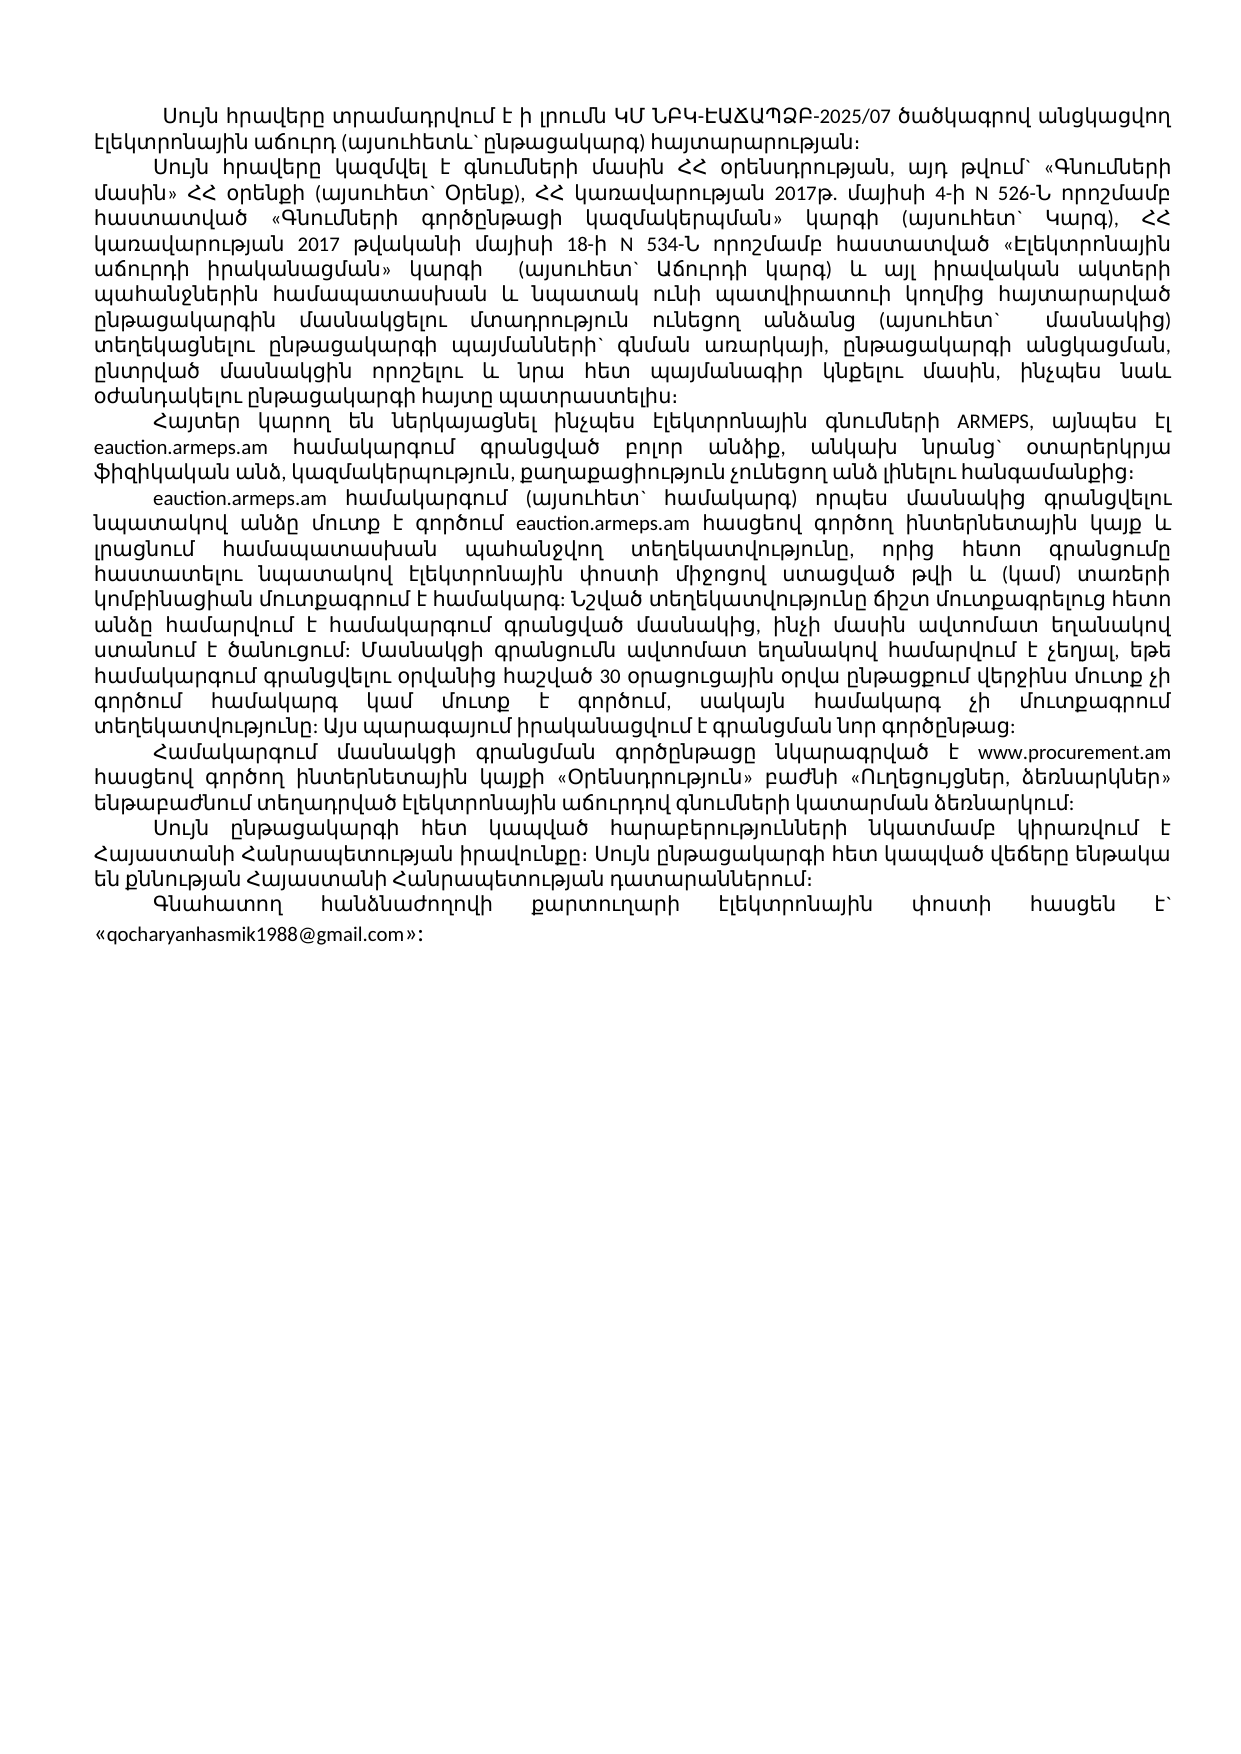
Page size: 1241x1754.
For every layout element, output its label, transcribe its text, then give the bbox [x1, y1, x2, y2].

text Սույն հրավերը կազմվել է գնումների մասին ՀՀ օրենսդրության, այդ թվում` «Գնումների մասին» ՀՀ օրենքի (այսուհետ` Օրենք), ՀՀ կառավարության 2017թ. մայիսի 4-ի N 526-Ն որոշմամբ հաստատված «Գնումների գործընթացի կազմակերպման» կարգի (այսուհետ` Կարգ), ՀՀ կառավարության 2017 թվականի մայիսի 18-ի N 534-Ն որոշմամբ հաստատված «Էլեկտրոնային աճուրդի իրականացման» կարգի (այսուհետ` Աճուրդի կարգ) և այլ իրավական ակտերի պահանջներին համապատասխան և նպատակ ունի պատվիրատուի կողմից հայտարարված ընթացակարգին մասնակցելու մտադրություն ունեցող անձանց (այսուհետ` մասնակից) տեղեկացնելու ընթացակարգի պայմանների` գնման առարկայի, ընթացակարգի անցկացման, ընտրված մասնակցին որոշելու և նրա հետ պայմանագիր կնքելու մասին, ինչպես նաև օժանդակելու ընթացակարգի հայտը պատրաստելիս։ [94, 154, 1171, 409]
text Գնահատող հանձնաժողովի քարտուղարի էլեկտրոնային փոստի հասցեն է` «qocharyanhasmik1988@gmail.com»: [94, 892, 1171, 948]
text Սույն հրավերը տրամադրվում է ի լրումն ԿՄ ՆԲԿ-ԷԱՃԱՊՁԲ-2025/07 ծածկագրով անցկացվող էլեկտրոնային աճուրդ (այսուհետև` ընթացակարգ) հայտարարության։ [94, 104, 1171, 154]
text Համակարգում մասնակցի գրանցման գործընթացը նկարագրված է www.procurement.am հասցեով գործող ինտերնետային կայքի «Օրենսդրություն» բաժնի «Ուղեցույցներ, ձեռնարկներ» ենթաբաժնում տեղադրված էլեկտրոնային աճուրդով գնումների կատարման ձեռնարկում: [94, 739, 1171, 815]
text Հայտեր կարող են ներկայացնել ինչպես էլեկտրոնային գնումների ARMEPS, այնպես էլ eauction.armeps.am համակարգում գրանցված բոլոր անձիք, անկախ նրանց` օտարերկրյա ֆիզիկական անձ, կազմակերպություն, քաղաքացիություն չունեցող անձ լինելու հանգամանքից։ [94, 409, 1171, 485]
text eauction.armeps.am համակարգում (այսուհետ` համակարգ) որպես մասնակից գրանցվելու նպատակով անձը մուտք է գործում eauction.armeps.am հասցեով գործող ինտերնետային կայք և լրացնում համապատասխան պահանջվող տեղեկատվությունը, որից հետո գրանցումը հաստատելու նպատակով էլեկտրոնային փոստի միջոցով ստացված թվի և (կամ) տառերի կոմբինացիան մուտքագրում է համակարգ: Նշված տեղեկատվությունը ճիշտ մուտքագրելուց հետո անձը համարվում է համակարգում գրանցված մասնակից, ինչի մասին ավտոմատ եղանակով ստանում է ծանուցում: Մասնակցի գրանցումն ավտոմատ եղանակով համարվում է չեղյալ, եթե համակարգում գրանցվելու օրվանից հաշված 30 օրացուցային օրվա ընթացքում վերջինս մուտք չի գործում համակարգ կամ մուտք է գործում, սակայն համակարգ չի մուտքագրում տեղեկատվությունը: Այս պարագայում իրականացվում է գրանցման նոր գործընթաց: [94, 485, 1171, 739]
text Սույն ընթացակարգի հետ կապված հարաբերությունների նկատմամբ կիրառվում է Հայաստանի Հանրապետության իրավունքը։ Սույն ընթացակարգի հետ կապված վեճերը ենթակա են քննության Հայաստանի Հանրապետության դատարաններում։ [94, 815, 1171, 892]
